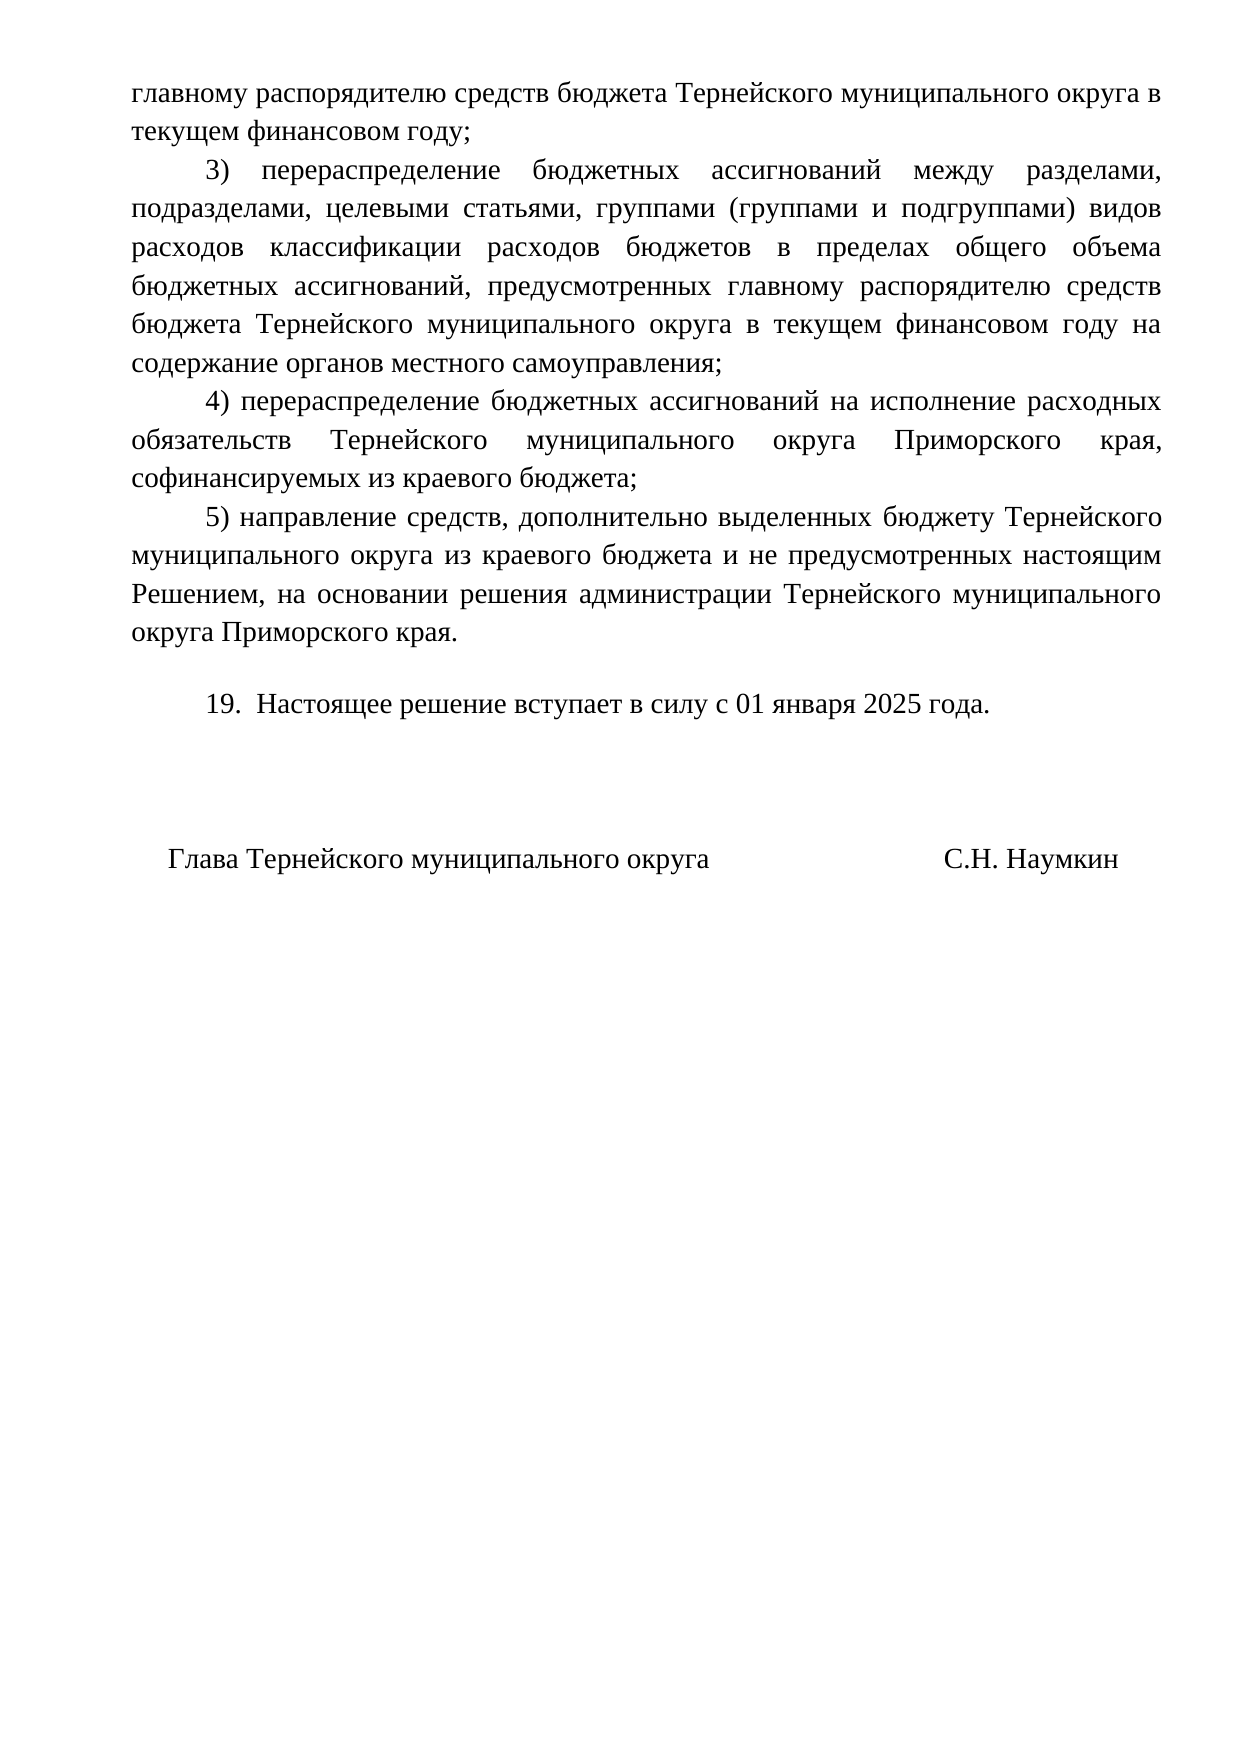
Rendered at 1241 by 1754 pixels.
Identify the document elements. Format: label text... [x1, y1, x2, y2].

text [131, 75, 1162, 147]
text 19. Настоящее решение вступает в силу с 01 января 2025 года. [131, 687, 1162, 720]
text 5) направление средств, дополнительно выделенных бюджету Тернейского муниципального округа из краевого бюджета и не предусмотренных настоящим Решением, на основании решения администрации Тернейского муниципального округа Приморского края. [131, 499, 1162, 648]
text 4) перераспределение бюджетных ассигнований на исполнение расходных обязательств Тернейского муниципального округа Приморского края, софинансируемых из краевого бюджета; [131, 383, 1162, 494]
text Глава Тернейского муниципального округа С.Н. Наумкин [131, 841, 1162, 874]
text 3) перераспределение бюджетных ассигнований между разделами, подразделами, целевыми статьями, группами (группами и подгруппами) видов расходов классификации расходов бюджетов в пределах общего объема бюджетных ассигнований, предусмотренных главному распорядителю средств бюджета Тернейского муниципального округа в текущем финансовом году на содержание органов местного самоуправления; [131, 152, 1162, 378]
